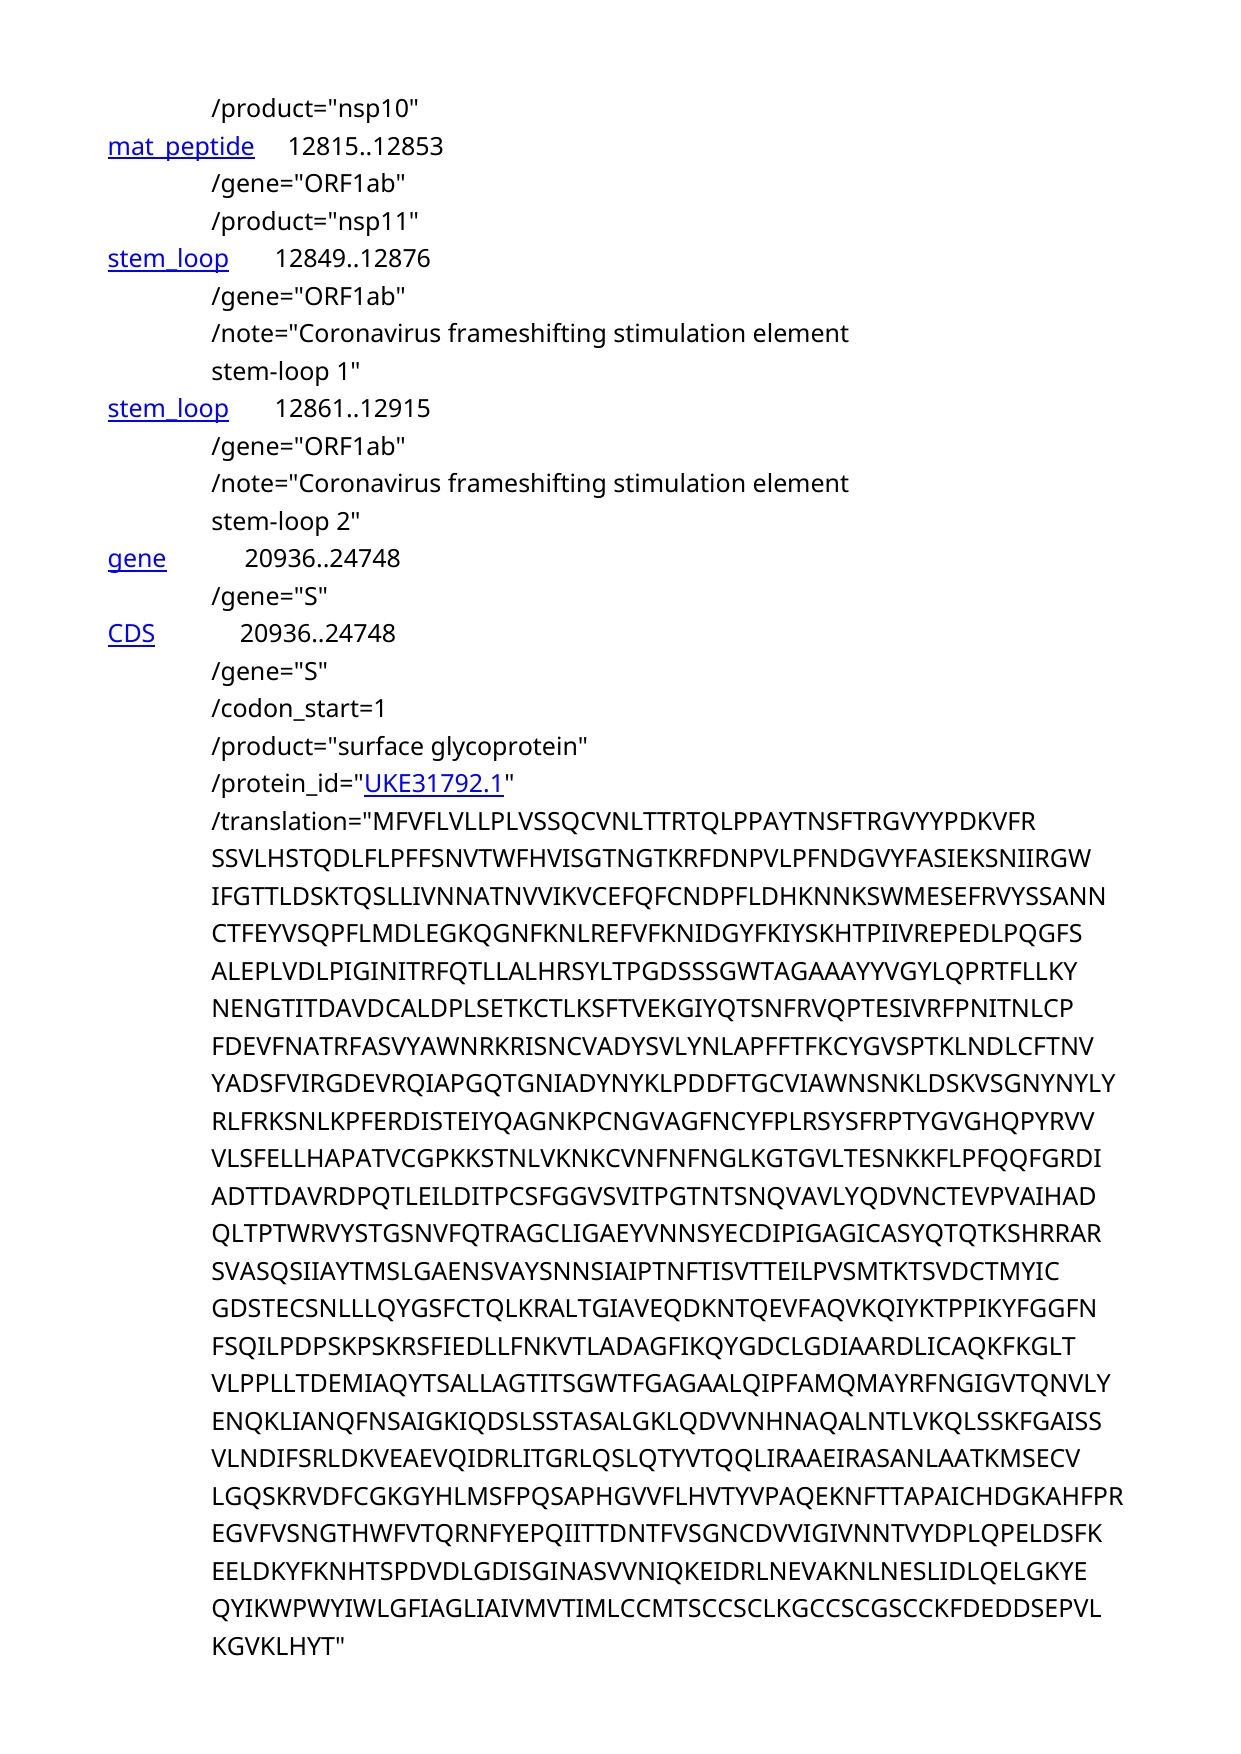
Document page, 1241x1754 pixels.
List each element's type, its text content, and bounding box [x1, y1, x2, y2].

text VLSFELLHAPATVCGPKKSTNLVKNKCVNFNFNGLKGTGVLTESNKKFLPFQQFGRDI [75, 1139, 1165, 1177]
text ADTTDAVRDPQTLEILDITPCSFGGVSVITPGTNTSNQVAVLYQDVNCTEVPVAIHAD [75, 1177, 1165, 1214]
text gene 20936..24748 [75, 539, 1165, 577]
text stem_loop 12849..12876 [75, 239, 1165, 277]
text mat_peptide 12815..12853 [75, 127, 1165, 164]
text NENGTITDAVDCALDPLSETKCTLKSFTVEKGIYQTSNFRVQPTESIVRFPNITNLCP [75, 989, 1165, 1027]
text /gene="ORF1ab" [75, 427, 1165, 464]
text KGVKLHYT" [75, 1627, 1165, 1664]
text /gene="S" [75, 577, 1165, 614]
text /note="Coronavirus frameshifting stimulation element [75, 314, 1165, 352]
text /note="Coronavirus frameshifting stimulation element [75, 464, 1165, 502]
text ENQKLIANQFNSAIGKIQDSLSSTASALGKLQDVVNHNAQALNTLVKQLSSKFGAISS [75, 1402, 1165, 1439]
text GDSTECSNLLLQYGSFCTQLKRALTGIAVEQDKNTQEVFAQVKQIYKTPPIKYFGGFN [75, 1289, 1165, 1327]
text CDS 20936..24748 [75, 614, 1165, 652]
text stem-loop 1" [75, 352, 1165, 389]
text /codon_start=1 [75, 689, 1165, 727]
text ALEPLVDLPIGINITRFQTLLALHRSYLTPGDSSSGWTAGAAAYYVGYLQPRTFLLKY [75, 952, 1165, 989]
text VLPPLLTDEMIAQYTSALLAGTITSGWTFGAGAALQIPFAMQMAYRFNGIGVTQNVLY [75, 1364, 1165, 1402]
text FDEVFNATRFASVYAWNRKRISNCVADYSVLYNLAPFFTFKCYGVSPTKLNDLCFTNV [75, 1027, 1165, 1064]
text SVASQSIIAYTMSLGAENSVAYSNNSIAIPTNFTISVTTEILPVSMTKTSVDCTMYIC [75, 1252, 1165, 1289]
text YADSFVIRGDEVRQIAPGQTGNIADYNYKLPDDFTGCVIAWNSNKLDSKVSGNYNYLY [75, 1064, 1165, 1102]
text stem-loop 2" [75, 502, 1165, 539]
text LGQSKRVDFCGKGYHLMSFPQSAPHGVVFLHVTYVPAQEKNFTTAPAICHDGKAHFPR [75, 1477, 1165, 1514]
text CTFEYVSQPFLMDLEGKQGNFKNLREFVFKNIDGYFKIYSKHTPIIVREPEDLPQGFS [75, 914, 1165, 952]
text /gene="ORF1ab" [75, 277, 1165, 314]
text VLNDIFSRLDKVEAEVQIDRLITGRLQSLQTYVTQQLIRAAEIRASANLAATKMSECV [75, 1439, 1165, 1477]
text EELDKYFKNHTSPDVDLGDISGINASVVNIQKEIDRLNEVAKNLNESLIDLQELGKYE [75, 1552, 1165, 1589]
text IFGTTLDSKTQSLLIVNNATNVVIKVCEFQFCNDPFLDHKNNKSWMESEFRVYSSANN [75, 877, 1165, 914]
text FSQILPDPSKPSKRSFIEDLLFNKVTLADAGFIKQYGDCLGDIAARDLICAQKFKGLT [75, 1327, 1165, 1364]
text /translation="MFVFLVLLPLVSSQCVNLTTRTQLPPAYTNSFTRGVYYPDKVFR [75, 802, 1165, 839]
text RLFRKSNLKPFERDISTEIYQAGNKPCNGVAGFNCYFPLRSYSFRPTYGVGHQPYRVV [75, 1102, 1165, 1139]
text stem_loop 12861..12915 [75, 389, 1165, 427]
text SSVLHSTQDLFLPFFSNVTWFHVISGTNGTKRFDNPVLPFNDGVYFASIEKSNIIRGW [75, 839, 1165, 877]
text /gene="S" [75, 652, 1165, 689]
text /gene="ORF1ab" [75, 164, 1165, 202]
text /product="nsp11" [75, 202, 1165, 239]
text QYIKWPWYIWLGFIAGLIAIVMVTIMLCCMTSCCSCLKGCCSCGSCCKFDEDDSEPVL [75, 1589, 1165, 1627]
text QLTPTWRVYSTGSNVFQTRAGCLIGAEYVNNSYECDIPIGAGICASYQTQTKSHRRAR [75, 1214, 1165, 1252]
text EGVFVSNGTHWFVTQRNFYEPQIITTDNTFVSGNCDVVIGIVNNTVYDPLQPELDSFK [75, 1514, 1165, 1552]
text /product="surface glycoprotein" [75, 727, 1165, 764]
text /protein_id="UKE31792.1" [75, 764, 1165, 802]
text /product="nsp10" [75, 89, 1165, 127]
